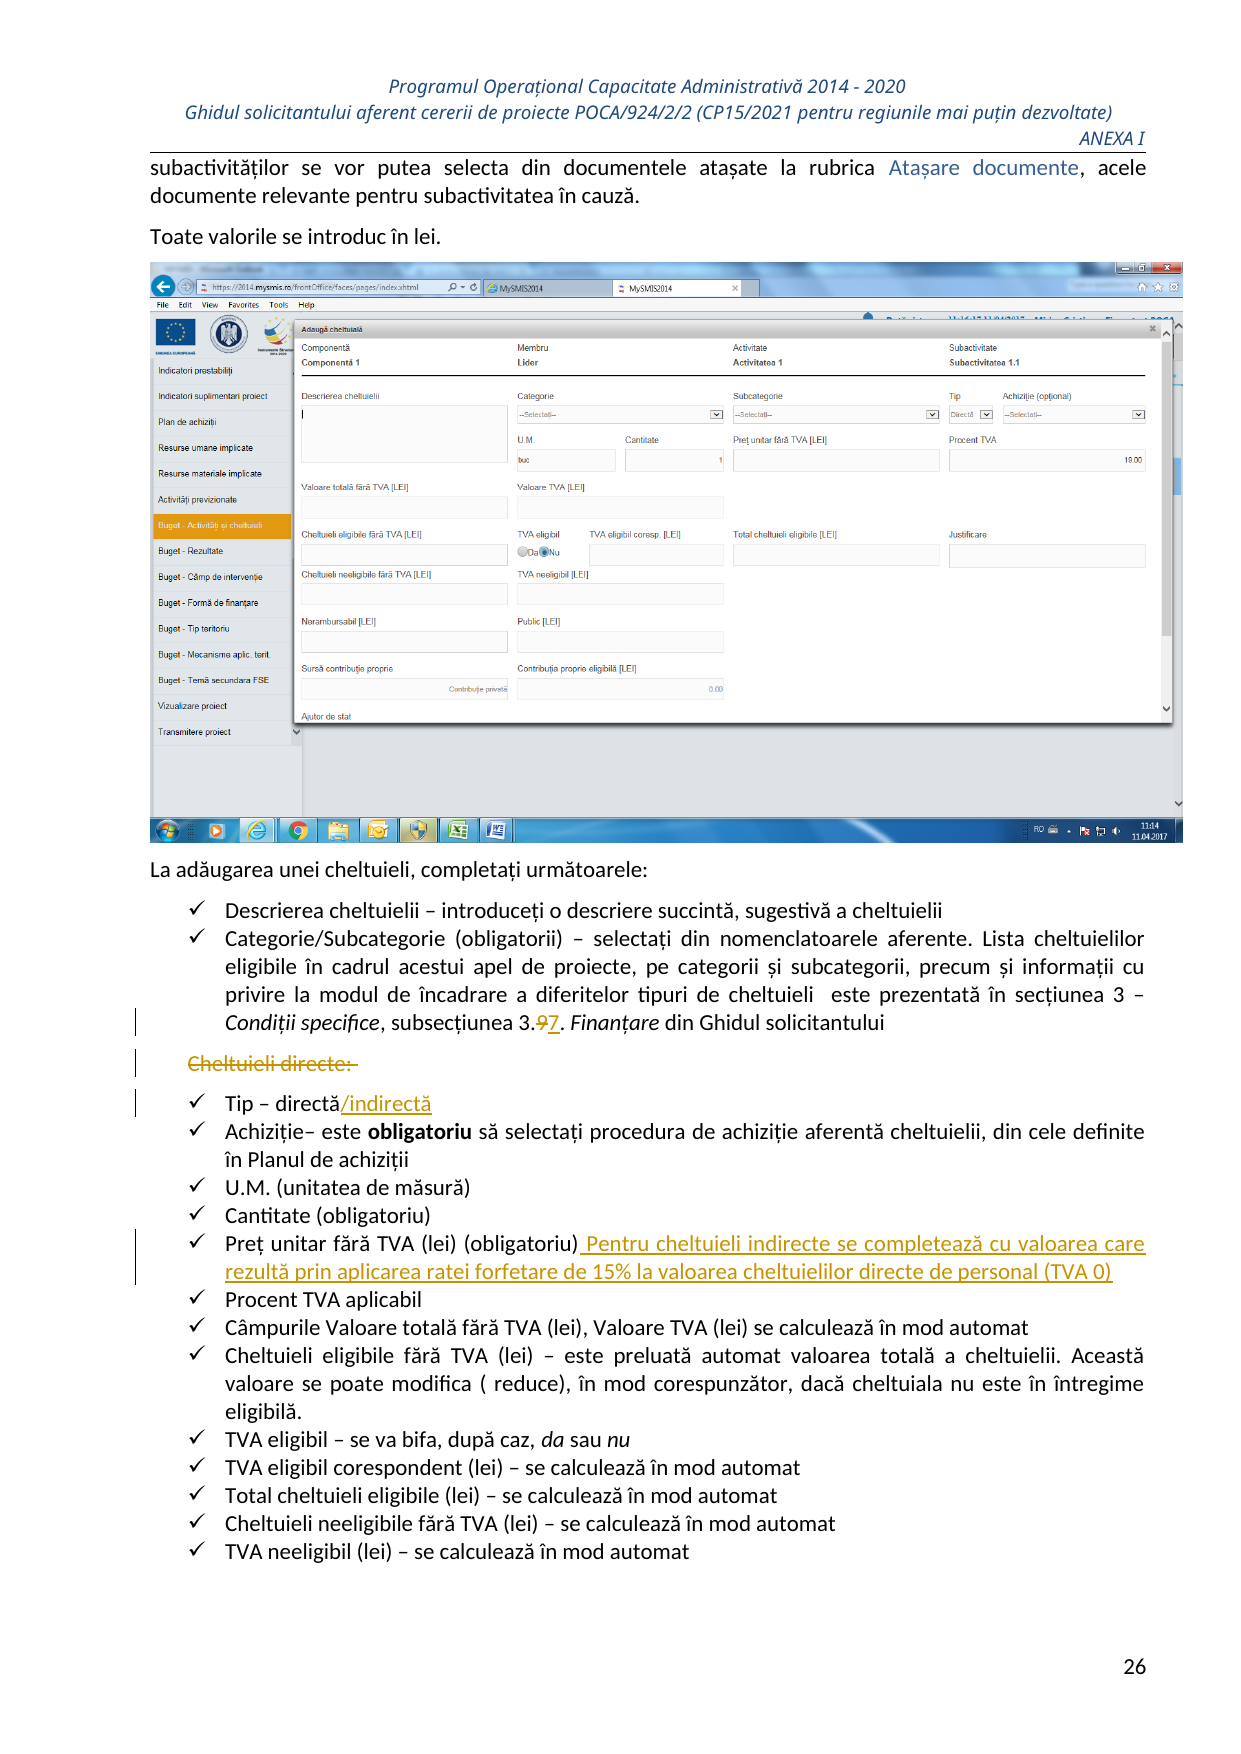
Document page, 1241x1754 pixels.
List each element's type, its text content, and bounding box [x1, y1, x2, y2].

text Toate valorile se introduc în lei. [150, 222, 1146, 250]
list Total cheltuieli eligibile (lei) – se calculează în mod automat [187, 1481, 1146, 1509]
picture [150, 262, 1183, 843]
list Categorie/Subcategorie (obligatorii) – selectați din nomenclatoarele aferente. Lista cheltuielilor eligibile în cadrul acestui apel de proiecte, pe categorii și subcategorii, precum și informații cu privire la modul de încadrare a diferitelor tipuri de cheltuieli este prezentată în secțiunea 3 –Condiții specifice, subsecțiunea 3.. Finanțare din Ghidul solicitantului [187, 924, 1146, 1036]
list TVA neeligibil (lei) – se calculează în mod automat [187, 1537, 1146, 1566]
list TVA eligibil – se va bifa, după caz, da sau nu [187, 1425, 1146, 1453]
list TVA eligibil corespondent (lei) – se calculează în mod automat [187, 1453, 1146, 1481]
list Cheltuieli eligibile fără TVA (lei) – este preluată automat valoarea totală a cheltuielii. Această valoare se poate modifica ( reduce), în mod corespunzător, dacă cheltuiala nu este în întregime eligibilă. [187, 1341, 1146, 1425]
text La adăugarea unei cheltuieli, completați următoarele: [150, 856, 1146, 883]
list Descrierea cheltuielii – introduceți o descriere succintă, sugestivă a cheltuielii [187, 896, 1146, 924]
list Preț unitar fără TVA (lei) (obligatoriu) [187, 1229, 1146, 1285]
list Tip – directă [187, 1089, 1146, 1117]
list Cantitate (obligatoriu) [187, 1201, 1146, 1229]
list Cheltuieli neeligibile fără TVA (lei) – se calculează în mod automat [187, 1509, 1146, 1537]
list Procent TVA aplicabil [187, 1285, 1146, 1313]
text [150, 153, 1146, 209]
list Achiziție– este obligatoriu să selectați procedura de achiziție aferentă cheltuielii, din cele definite în Planul de achiziții [187, 1117, 1146, 1173]
list Câmpurile Valoare totală fără TVA (lei), Valoare TVA (lei) se calculează în mod automat [187, 1313, 1146, 1341]
list U.M. (unitatea de măsură) [187, 1173, 1146, 1201]
